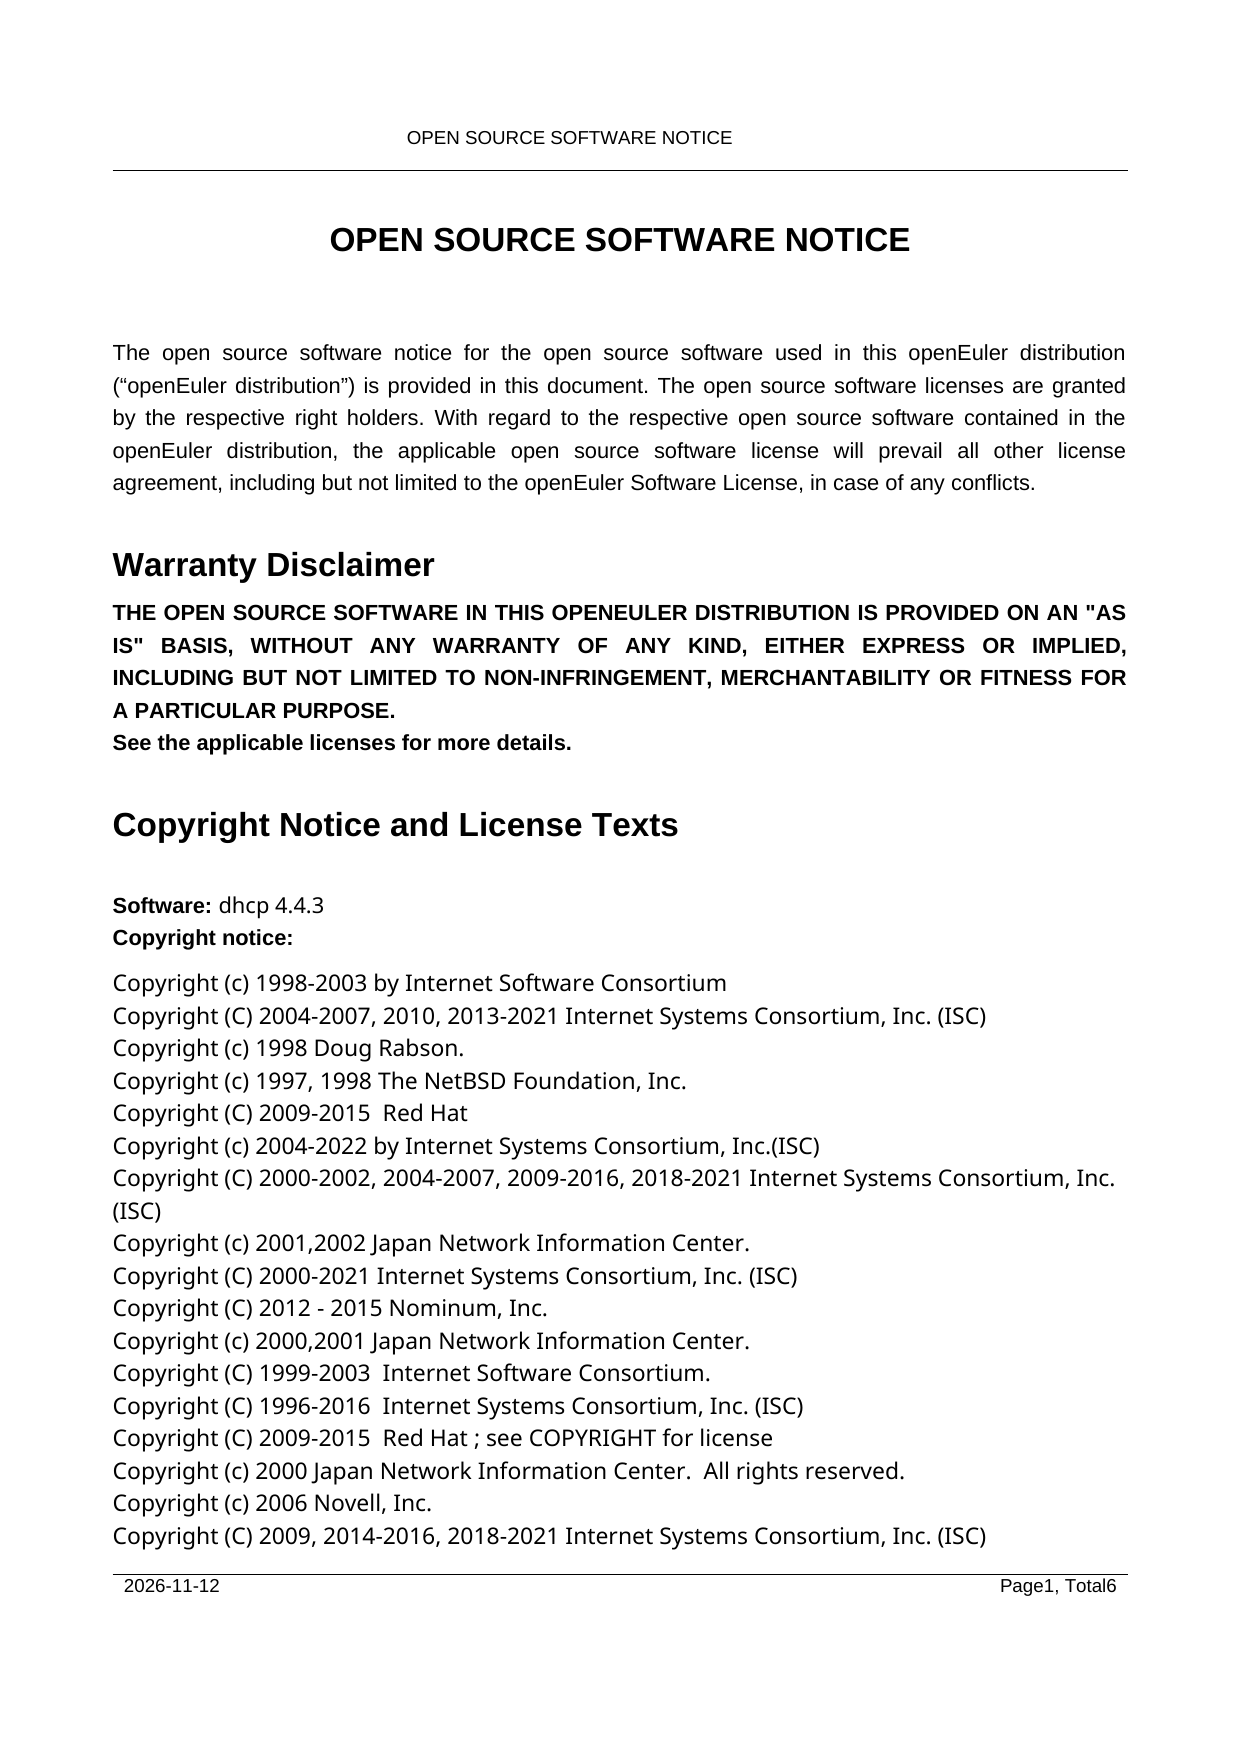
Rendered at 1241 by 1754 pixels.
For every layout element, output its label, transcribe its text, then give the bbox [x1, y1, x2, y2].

text Copyright notice: [112, 921, 1128, 954]
text Warranty Disclaimer [112, 531, 1128, 596]
text The open source software notice for the open source software used in this openEuler distribution (“openEuler distribution”) is provided in this document. The open source software licenses are granted by the respective right holders. With regard to the respective open source software contained in the openEuler distribution, the applicable open source software license will prevail all other license agreement, including but not limited to the openEuler Software License, in case of any conflicts. [112, 336, 1128, 499]
text THE OPEN SOURCE SOFTWARE IN THIS OPENEULER DISTRIBUTION IS PROVIDED ON AN "AS IS" BASIS, WITHOUT ANY WARRANTY OF ANY KIND, EITHER EXPRESS OR IMPLIED, INCLUDING BUT NOT LIMITED TO NON-INFRINGEMENT, MERCHANTABILITY OR FITNESS FOR A PARTICULAR PURPOSE. See the applicable licenses for more details. [112, 596, 1128, 759]
text Copyright Notice and License Texts [112, 791, 1128, 856]
title Software: dhcp 4.4.3 [112, 889, 1128, 921]
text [112, 1519, 1128, 1551]
text Copyright (c) 1998-2003 by Internet Software Consortium Copyright (C) 2004-2007, 2010, 2013-2021 Internet Systems Consortium, Inc. (ISC) Copyright (c) 1998 Doug Rabson. Copyright (c) 1997, 1998 The NetBSD Foundation, Inc. Copyright (C) 2009-2015 Red Hat Copyright (c) 2004-2022 by Internet Systems Consortium, Inc.(ISC) Copyright (C) 2000-2002, 2004-2007, 2009-2016, 2018-2021 Internet Systems Consortium, Inc. (ISC) Copyright (c) 2001,2002 Japan Network Information Center. Copyright (C) 2000-2021 Internet Systems Consortium, Inc. (ISC) Copyright (C) 2012 - 2015 Nominum, Inc. Copyright (c) 2000,2001 Japan Network Information Center. Copyright (C) 1999-2003 Internet Software Consortium. Copyright (C) 1996-2016 Internet Systems Consortium, Inc. (ISC) Copyright (C) 2009-2015 Red Hat ; see COPYRIGHT for license Copyright (c) 2000 Japan Network Information Center. All rights reserved. Copyright (c) 2006 Novell, Inc. [112, 966, 1128, 1519]
text OPEN SOURCE SOFTWARE NOTICE [112, 206, 1128, 271]
